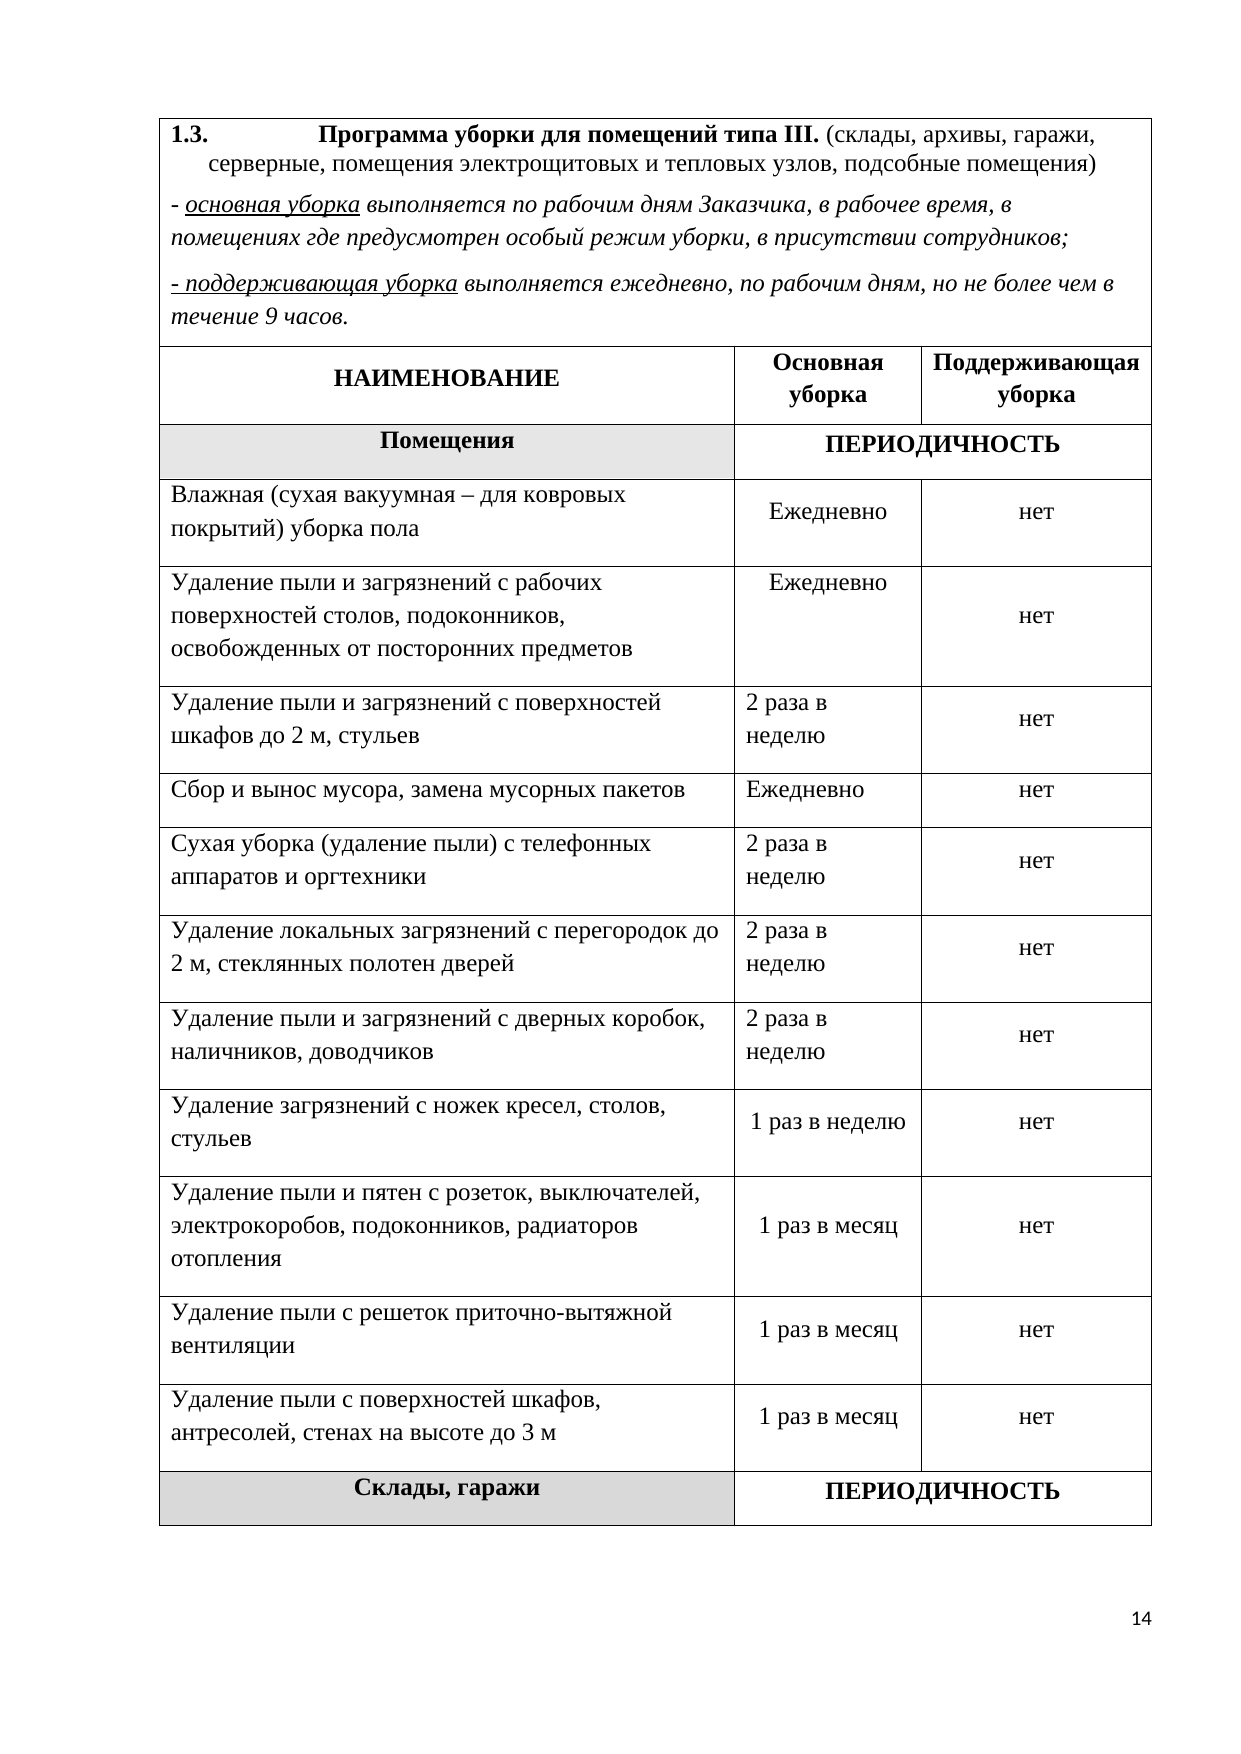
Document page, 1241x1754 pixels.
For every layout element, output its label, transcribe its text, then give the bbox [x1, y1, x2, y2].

table_cell 1 раз в неделю [735, 1090, 921, 1176]
table_cell Влажная (сухая вакуумная – для ковровых покрытий) уборка пола [160, 480, 734, 566]
table_cell ПЕРИОДИЧНОСТЬ [735, 425, 1151, 478]
table_cell нет [922, 1003, 1151, 1089]
table_cell 2 раза в неделю [735, 687, 921, 773]
table_cell Помещения [160, 425, 734, 478]
table_cell 2 раза в неделю [735, 828, 921, 914]
table_cell нет [922, 1297, 1151, 1383]
table_cell нет [922, 916, 1151, 1002]
table_cell нет [922, 687, 1151, 773]
table_cell нет [922, 1090, 1151, 1176]
table_cell 1 раз в месяц [735, 1385, 921, 1471]
table_cell нет [922, 1177, 1151, 1296]
table_cell нет [922, 567, 1151, 686]
table_cell Основная уборка [735, 347, 921, 424]
table_cell Удаление пыли с поверхностей шкафов, антресолей, стенах на высоте до 3 м [160, 1385, 734, 1471]
table_cell Удаление пыли и загрязнений с рабочих поверхностей столов, подоконников, освобожденных от посторонних предметов [160, 567, 734, 686]
table_cell Удаление локальных загрязнений с перегородок до 2 м, стеклянных полотен дверей [160, 916, 734, 1002]
table_cell Ежедневно [735, 774, 921, 827]
table_cell нет [922, 480, 1151, 566]
table_cell Удаление пыли и загрязнений с поверхностей шкафов до 2 м, стульев [160, 687, 734, 773]
table_cell 2 раза в неделю [735, 916, 921, 1002]
table_cell 1 раз в месяц [735, 1297, 921, 1383]
table_cell Склады, гаражи [160, 1472, 734, 1525]
table_cell Удаление загрязнений с ножек кресел, столов, стульев [160, 1090, 734, 1176]
table_cell НАИМЕНОВАНИЕ [160, 347, 734, 424]
table_cell Сбор и вынос мусора, замена мусорных пакетов [160, 774, 734, 827]
table_cell Программа уборки для помещений типа III. (склады, архивы, гаражи, серверные, помещения электрощитовых и тепловых узлов, подсобные помещения) - основная уборка выполняется по рабочим дням Заказчика, в рабочее время, в помещениях где предусмотрен особый режим уборки, в присутствии сотрудников; - поддерживающая уборка выполняется ежедневно, по рабочим дням, но не более чем в течение 9 часов. [160, 119, 1151, 346]
table_cell Удаление пыли и пятен с розеток, выключателей, электрокоробов, подоконников, радиаторов отопления [160, 1177, 734, 1296]
table_cell ПЕРИОДИЧНОСТЬ [735, 1472, 1151, 1525]
table_cell нет [922, 828, 1151, 914]
table_cell Поддерживающая уборка [922, 347, 1151, 424]
table_cell 2 раза в неделю [735, 1003, 921, 1089]
table_cell нет [922, 1385, 1151, 1471]
table_cell Удаление пыли с решеток приточно-вытяжной вентиляции [160, 1297, 734, 1383]
table_cell 1 раз в месяц [735, 1177, 921, 1296]
table_cell Сухая уборка (удаление пыли) с телефонных аппаратов и оргтехники [160, 828, 734, 914]
table_cell нет [922, 774, 1151, 827]
table_cell Ежедневно [735, 567, 921, 686]
table_cell Ежедневно [735, 480, 921, 566]
table_cell Удаление пыли и загрязнений с дверных коробок, наличников, доводчиков [160, 1003, 734, 1089]
